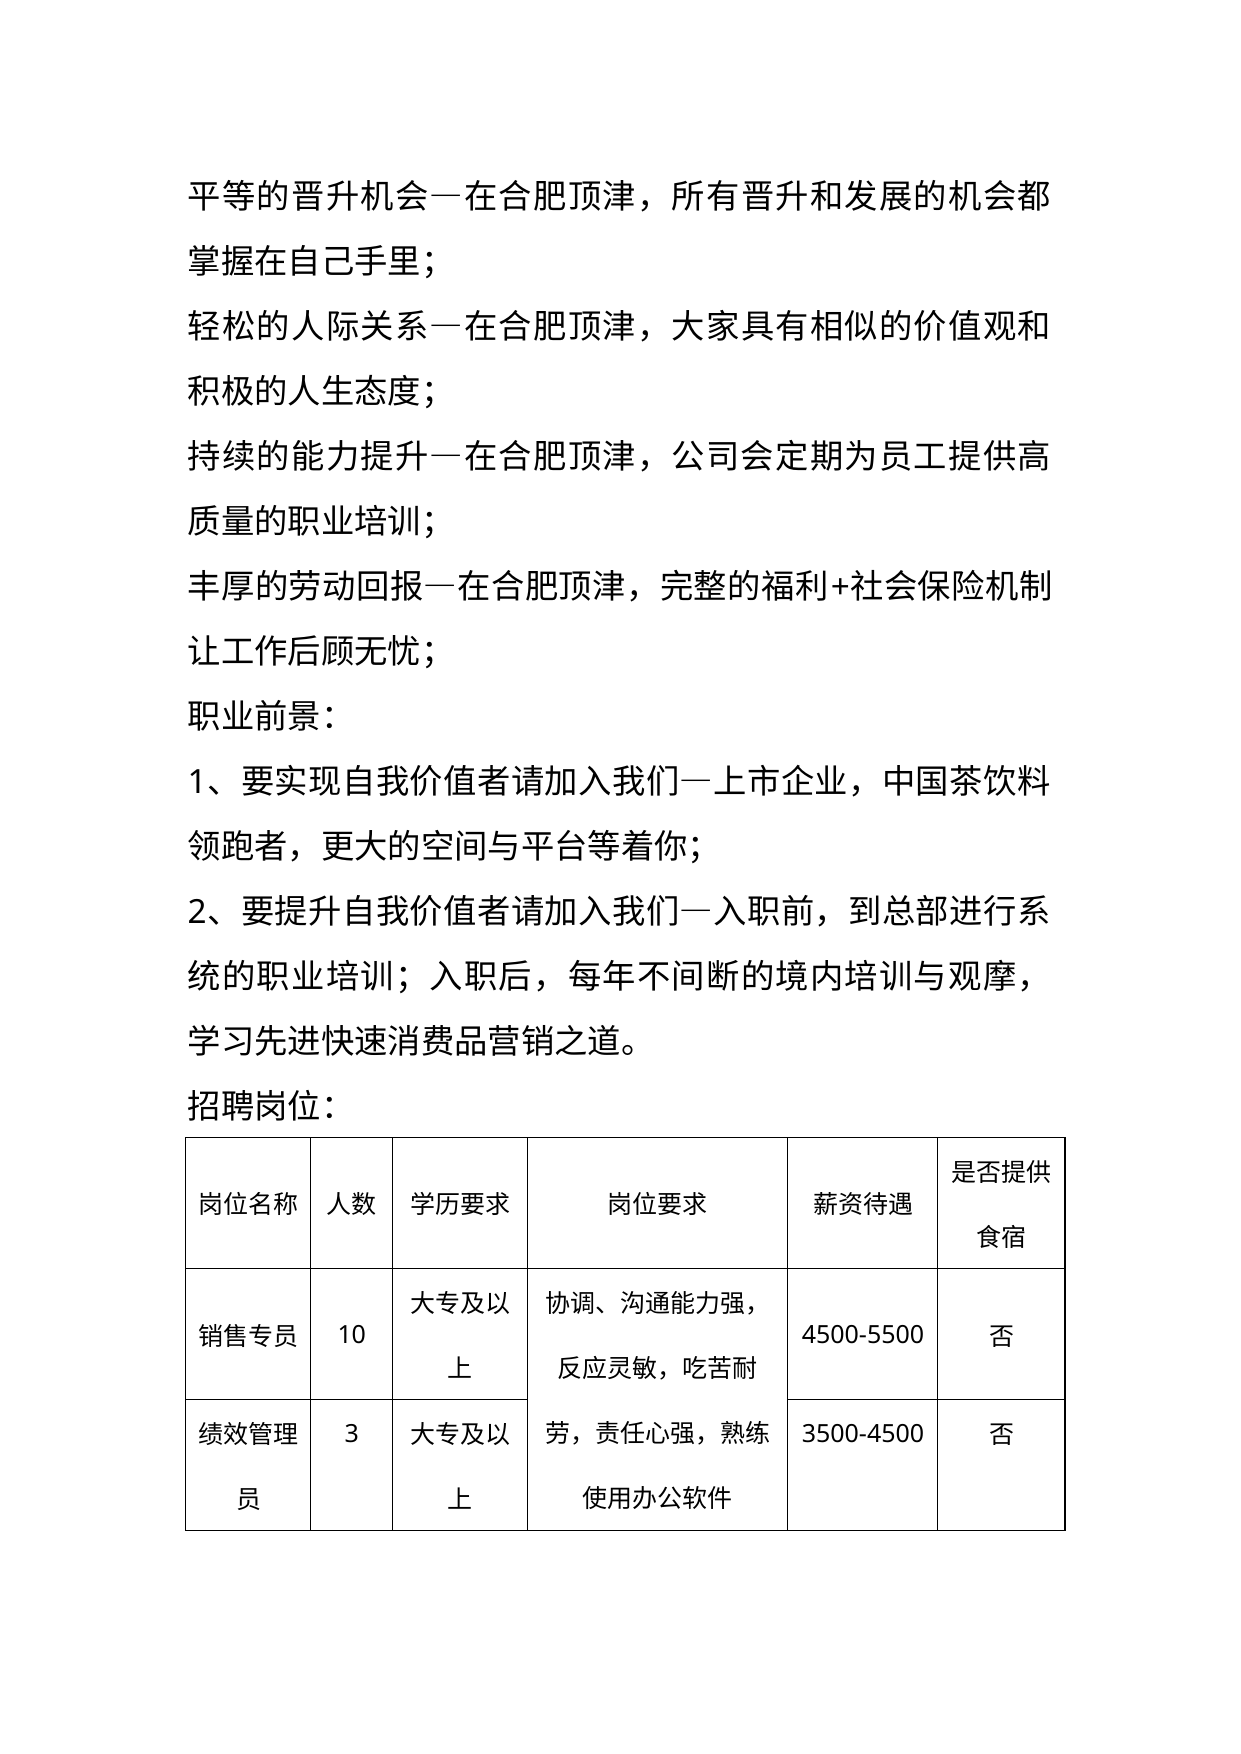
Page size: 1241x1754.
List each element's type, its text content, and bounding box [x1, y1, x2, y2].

text 持续的能力提升—在合肥顶津，公司会定期为员工提供高质量的职业培训； [187, 422, 1053, 552]
table_cell 否 [938, 1400, 1064, 1530]
table_header 岗位名称 [186, 1138, 310, 1268]
table_header 是否提供食宿 [938, 1138, 1064, 1268]
table_header 学历要求 [393, 1138, 527, 1268]
text 2、要提升自我价值者请加入我们—入职前，到总部进行系统的职业培训；入职后，每年不间断的境内培训与观摩，学习先进快速消费品营销之道。 [187, 877, 1053, 1072]
text 轻松的人际关系—在合肥顶津，大家具有相似的价值观和积极的人生态度； [187, 292, 1053, 422]
text 平等的晋升机会—在合肥顶津，所有晋升和发展的机会都掌握在自己手里； [187, 162, 1053, 292]
table_header 薪资待遇 [788, 1138, 937, 1268]
table_cell 否 [938, 1269, 1064, 1399]
text 丰厚的劳动回报—在合肥顶津，完整的福利+社会保险机制让工作后顾无忧； [187, 552, 1053, 682]
table_header 人数 [311, 1138, 392, 1268]
table_cell 大专及以上 [393, 1269, 527, 1399]
table_cell 3500-4500 [788, 1400, 937, 1530]
table_header 岗位要求 [528, 1138, 787, 1268]
table_cell 4500-5500 [788, 1269, 937, 1399]
table_cell 大专及以上 [393, 1400, 527, 1530]
table_cell 3 [311, 1400, 392, 1530]
text 1、要实现自我价值者请加入我们—上市企业，中国茶饮料领跑者，更大的空间与平台等着你； [187, 747, 1053, 877]
table_cell 销售专员 [186, 1269, 310, 1399]
table_cell 10 [311, 1269, 392, 1399]
text 职业前景： [187, 682, 1053, 747]
text 招聘岗位： [187, 1072, 1053, 1137]
table_cell 绩效管理员 [186, 1400, 310, 1530]
table_cell 协调、沟通能力强，反应灵敏，吃苦耐劳，责任心强，熟练使用办公软件 [528, 1269, 787, 1530]
